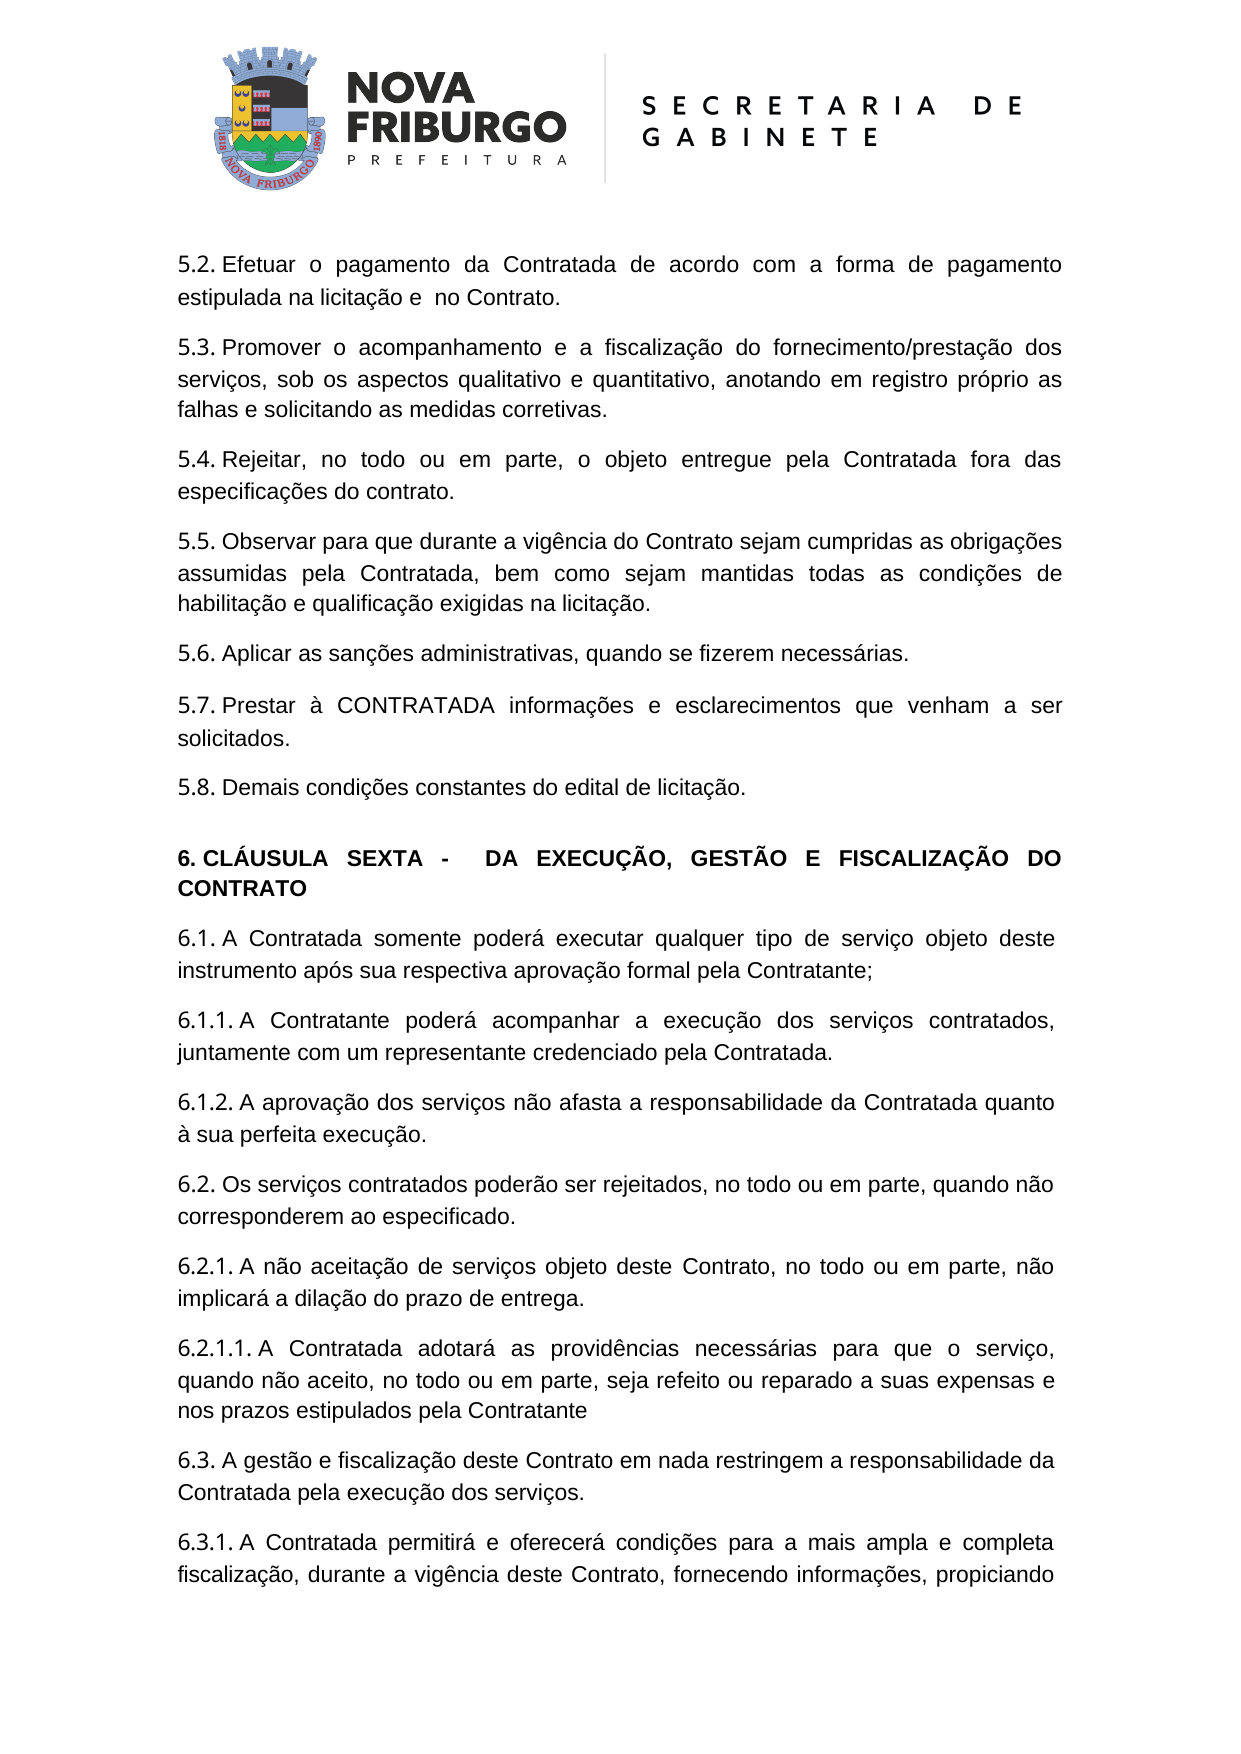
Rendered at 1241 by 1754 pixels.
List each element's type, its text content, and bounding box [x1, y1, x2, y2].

list CLÁUSULA SEXTA - DA EXECUÇÃO, GESTÃO E FISCALIZAÇÃO DO CONTRATO [177, 845, 1063, 901]
list A Contratante poderá acompanhar a execução dos serviços contratados, juntamente com um representante credenciado pela Contratada. [177, 1004, 1055, 1065]
list Prestar à CONTRATADA informações e esclarecimentos que venham a ser solicitados. [177, 689, 1063, 751]
list Demais condições constantes do edital de licitação. [177, 771, 1063, 803]
list A aprovação dos serviços não afasta a responsabilidade da Contratada quanto à sua perfeita execução. [177, 1086, 1055, 1147]
list Aplicar as sanções administrativas, quando se fizerem necessárias. [177, 637, 1063, 668]
list Rejeitar, no todo ou em parte, o objeto entregue pela Contratada fora das especificações do contrato. [177, 443, 1063, 504]
picture [177, 0, 1062, 230]
list A Contratada somente poderá executar qualquer tipo de serviço objeto deste instrumento após sua respectiva aprovação formal pela Contratante; [177, 922, 1055, 983]
list Os serviços contratados poderão ser rejeitados, no todo ou em parte, quando não corresponderem ao especificado. [177, 1168, 1055, 1229]
list A não aceitação de serviços objeto deste Contrato, no todo ou em parte, não implicará a dilação do prazo de entrega. [177, 1250, 1055, 1311]
list Observar para que durante a vigência do Contrato sejam cumpridas as obrigações assumidas pela Contratada, bem como sejam mantidas todas as condições de habilitação e qualificação exigidas na licitação. [177, 524, 1063, 616]
list A Contratada adotará as providências necessárias para que o serviço, quando não aceito, no todo ou em parte, seja refeito ou reparado a suas expensas e nos prazos estipulados pela Contratante [177, 1332, 1055, 1423]
list Promover o acompanhamento e a fiscalização do fornecimento/prestação dos serviços, sob os aspectos qualitativo e quantitativo, anotando em registro próprio as falhas e solicitando as medidas corretivas. [177, 330, 1063, 422]
list Efetuar o pagamento da Contratada de acordo com a forma de pagamento estipulada na licitação e no Contrato. [177, 248, 1063, 310]
list A gestão e fiscalização deste Contrato em nada restringem a responsabilidade da Contratada pela execução dos serviços. [177, 1444, 1055, 1505]
